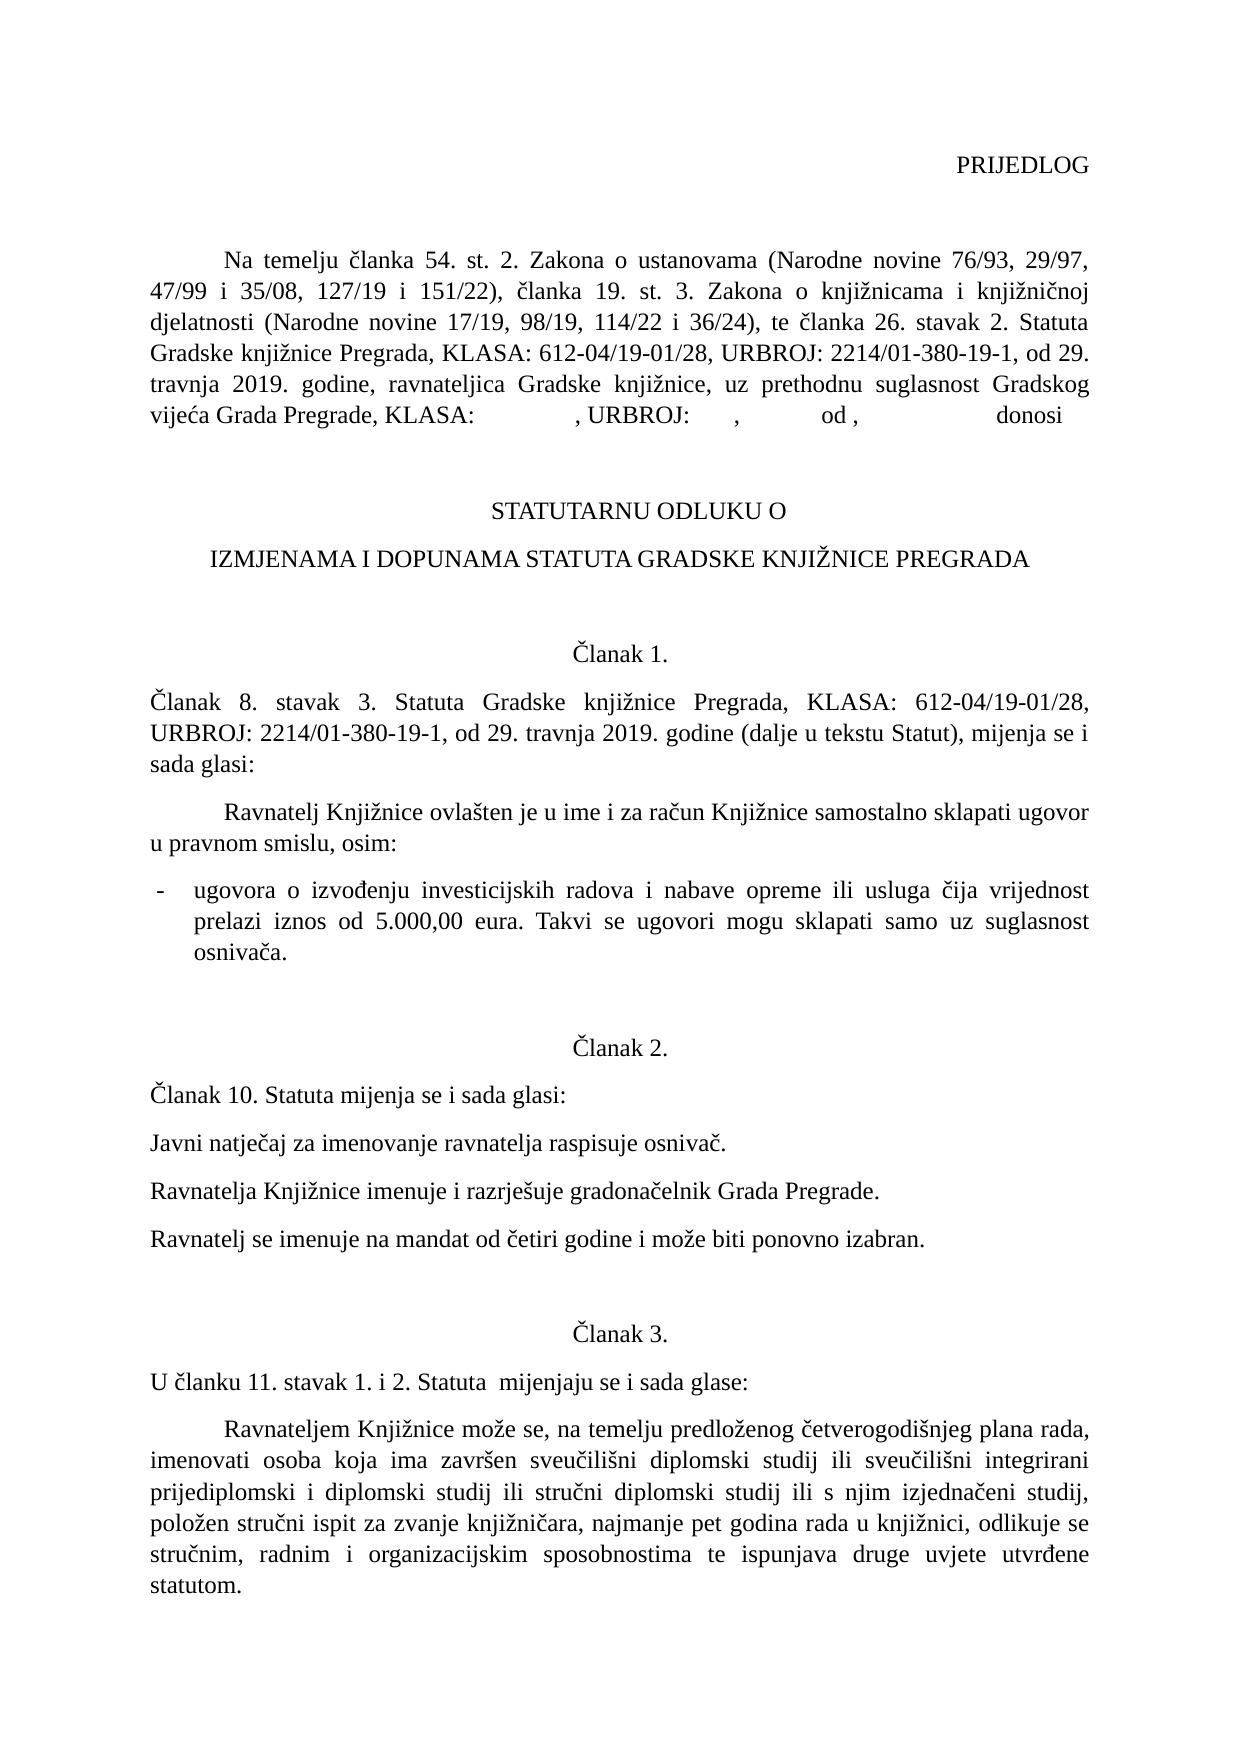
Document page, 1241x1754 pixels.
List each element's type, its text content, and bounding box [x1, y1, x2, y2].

text Ravnatelja Knjižnice imenuje i razrješuje gradonačelnik Grada Pregrade. [150, 1176, 1090, 1205]
text U članku 11. stavak 1. i 2. Statuta mijenjaju se i sada glase: [150, 1367, 1090, 1396]
text STATUTARNU ODLUKU O [187, 496, 1090, 525]
text Članak 1. [150, 639, 1090, 668]
text Članak 8. stavak 3. Statuta Gradske knjižnice Pregrada, KLASA: 612-04/19-01/28, URBROJ: 2214/01-380-19-1, od 29. travnja 2019. godine (dalje u tekstu Statut), mijenja se i sada glasi: [150, 687, 1090, 778]
text Ravnatelj se imenuje na mandat od četiri godine i može biti ponovno izabran. [150, 1224, 1090, 1252]
text Na temelju članka 54. st. 2. Zakona o ustanovama (Narodne novine 76/93, 29/97, 47/99 i 35/08, 127/19 i 151/22), članka 19. st. 3. Zakona o knjižnicama i knjižničnoj djelatnosti (Narodne novine 17/19, 98/19, 114/22 i 36/24), te članka 26. stavak 2. Statuta Gradske knjižnice Pregrada, KLASA: 612-04/19-01/28, URBROJ: 2214/01-380-19-1, od 29. travnja 2019. godine, ravnateljica Gradske knjižnice, uz prethodnu suglasnost Gradskog vijeća Grada Pregrade, KLASA: , URBROJ: , od , donosi [150, 245, 1090, 429]
text Članak 2. [150, 1033, 1090, 1062]
text PRIJEDLOG [150, 150, 1090, 179]
text IZMJENAMA I DOPUNAMA STATUTA GRADSKE KNJIŽNICE PREGRADA [150, 544, 1090, 572]
text Javni natječaj za imenovanje ravnatelja raspisuje osnivač. [150, 1128, 1090, 1157]
text Članak 3. [150, 1319, 1090, 1348]
list ugovora o izvođenju investicijskih radova i nabave opreme ili usluga čija vrijednost prelazi iznos od 5.000,00 eura. Takvi se ugovori mogu sklapati samo uz suglasnost osnivača. [156, 875, 1090, 966]
text Ravnatelj Knjižnice ovlašten je u ime i za račun Knjižnice samostalno sklapati ugovor u pravnom smislu, osim: [150, 797, 1090, 856]
text Članak 10. Statuta mijenja se i sada glasi: [150, 1081, 1090, 1109]
text Ravnateljem Knjižnice može se, na temelju predloženog četverogodišnjeg plana rada, imenovati osoba koja ima završen sveučilišni diplomski studij ili sveučilišni integrirani prijediplomski i diplomski studij ili stručni diplomski studij ili s njim izjednačeni studij, položen stručni ispit za zvanje knjižničara, najmanje pet godina rada u knjižnici, odlikuje se stručnim, radnim i organizacijskim sposobnostima te ispunjava druge uvjete utvrđene statutom. [150, 1414, 1090, 1598]
